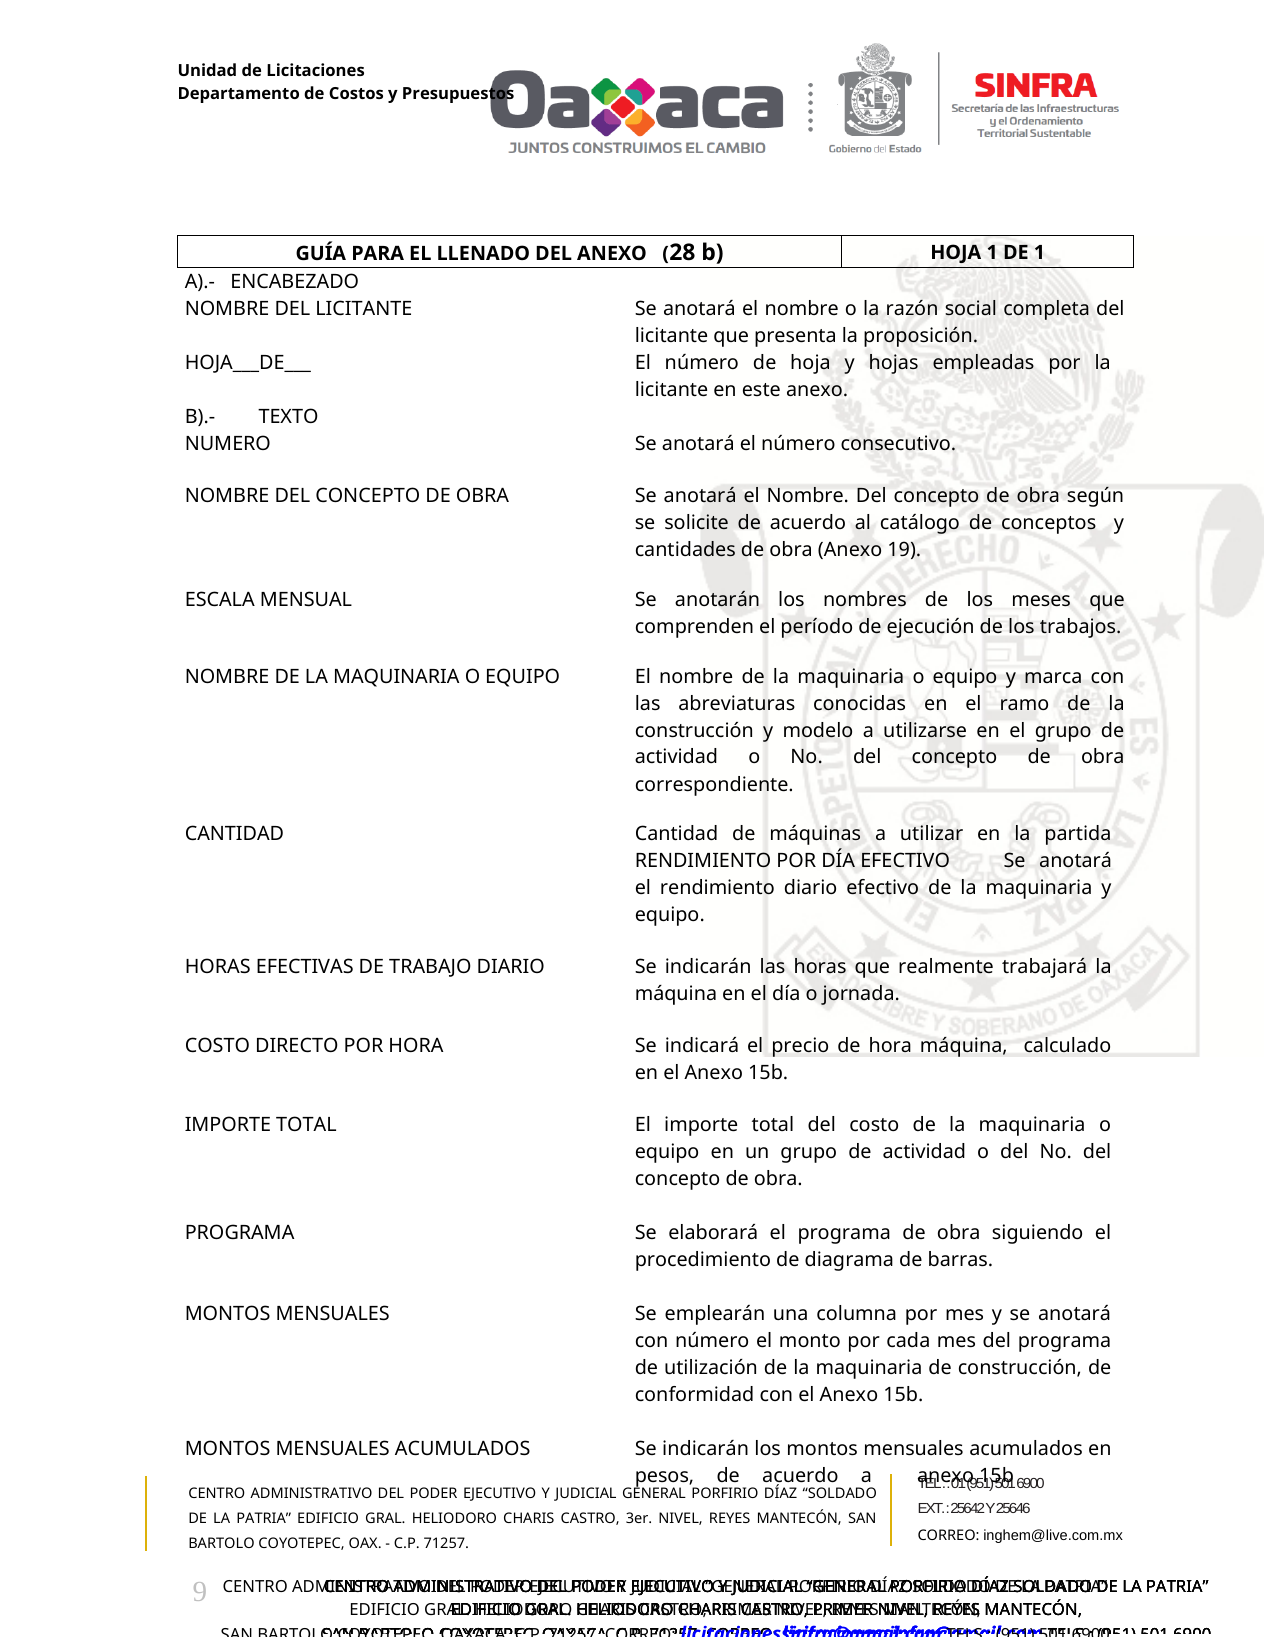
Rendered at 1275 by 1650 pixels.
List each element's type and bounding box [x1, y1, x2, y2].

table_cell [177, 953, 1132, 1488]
picture [699, 236, 1264, 1057]
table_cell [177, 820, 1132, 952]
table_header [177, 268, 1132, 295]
picture [449, 34, 1152, 163]
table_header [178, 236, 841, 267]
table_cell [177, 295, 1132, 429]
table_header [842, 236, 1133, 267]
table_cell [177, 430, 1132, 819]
